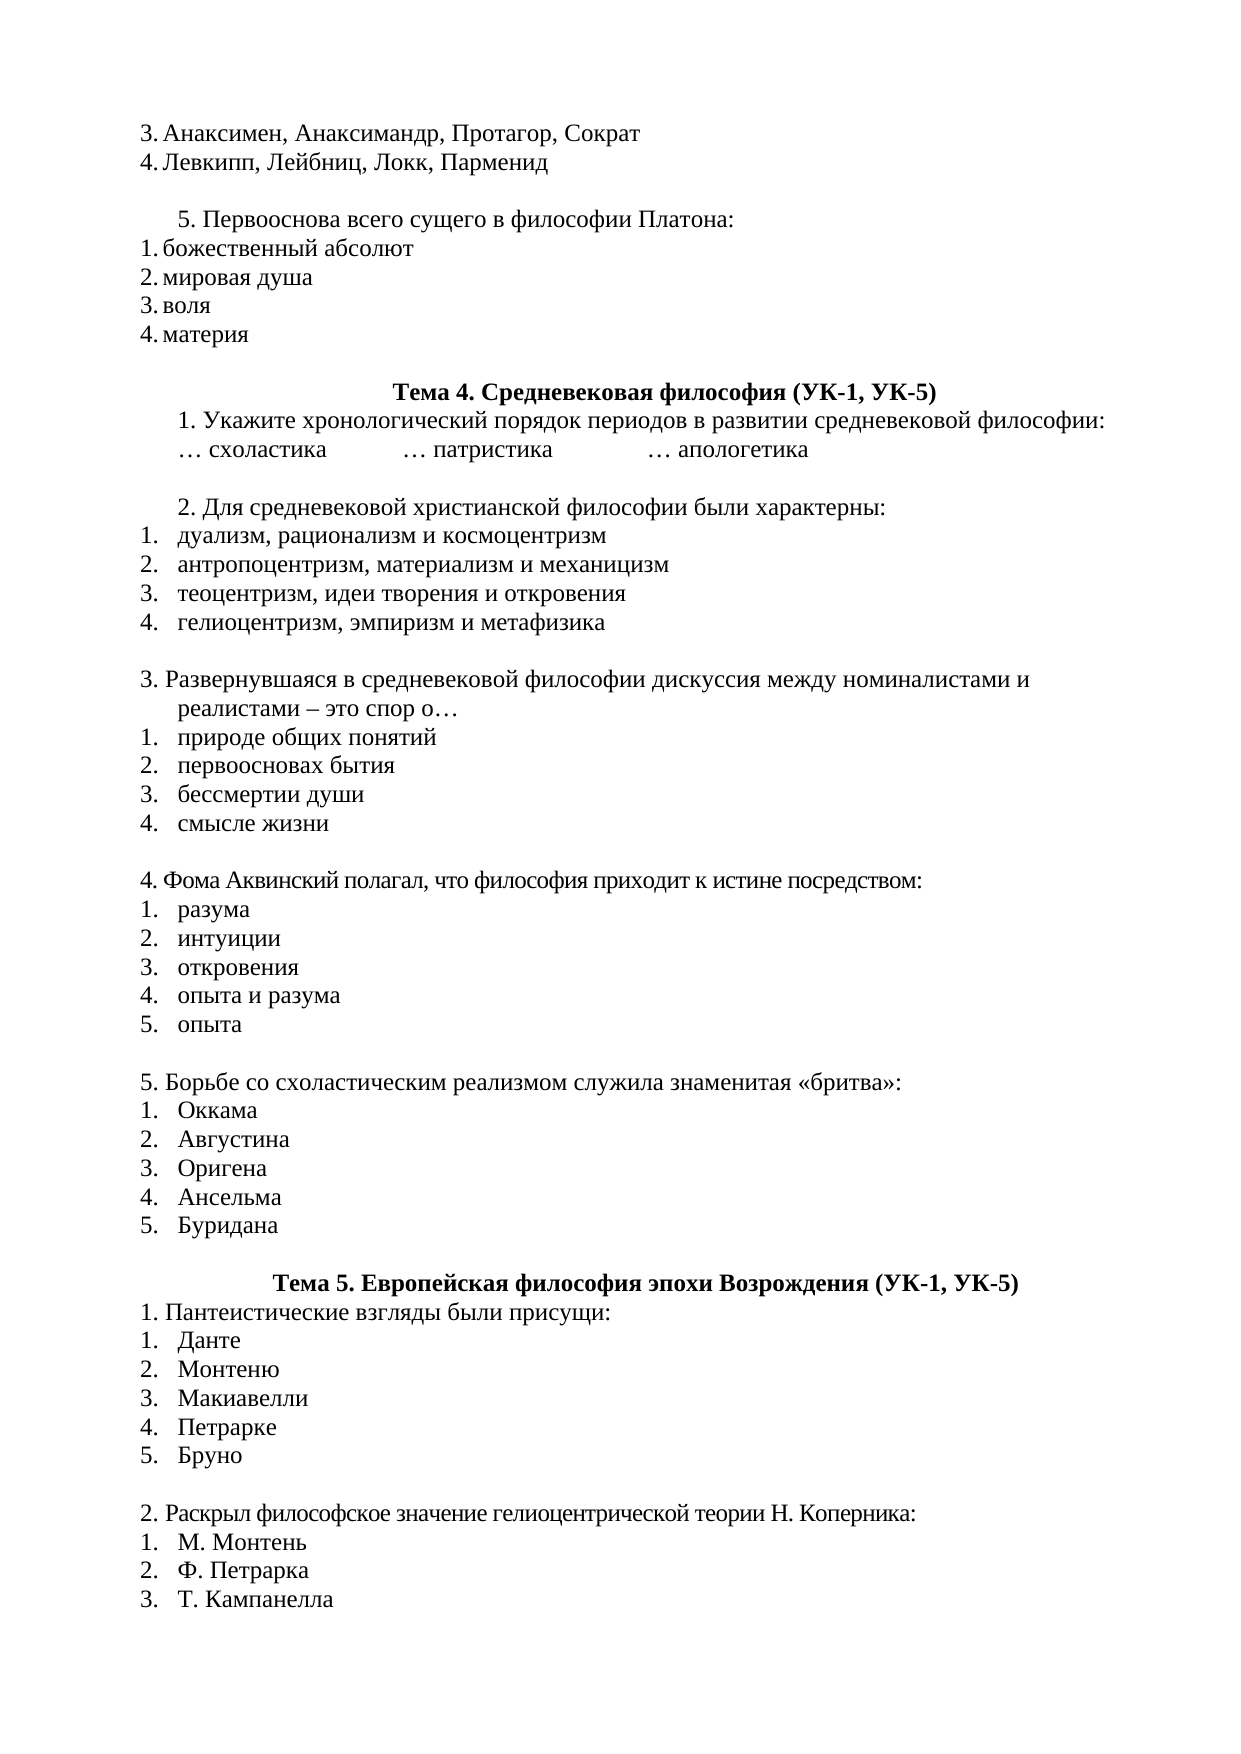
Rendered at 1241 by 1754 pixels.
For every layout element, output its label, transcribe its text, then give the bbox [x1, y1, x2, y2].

text 5. Борьбе со схоластическим реализмом служила знаменитая «бритва»: [140, 1067, 1152, 1096]
text 1. Укажите хронологический порядок периодов в развитии средневековой философии: [177, 406, 1152, 434]
text 2. Раскрыл философское значение гелиоцентрической теории Н. Коперника: [140, 1498, 1152, 1527]
text … схоластика … патристика … апологетика [177, 434, 1152, 463]
list Петрарке [140, 1412, 1152, 1441]
list откровения [140, 952, 1152, 981]
list дуализм, рационализм и космоцентризм [140, 521, 1152, 549]
list Бруно [140, 1441, 1152, 1469]
list антропоцентризм, материализм и механицизм [140, 549, 1152, 578]
text 1. Пантеистические взгляды были присущи: [140, 1297, 1152, 1326]
text Тема 4. Средневековая философия (УК-1, УК-5) [177, 377, 1152, 406]
text 4. Фома Аквинский полагал, что философия приходит к истине посредством: [140, 866, 1152, 894]
list первоосновах бытия [140, 751, 1152, 779]
text 5. Первооснова всего сущего в философии Платона: [177, 204, 1152, 233]
list Буридана [140, 1211, 1152, 1239]
list Монтеню [140, 1354, 1152, 1383]
list Т. Кампанелла [140, 1584, 1152, 1613]
list мировая душа [140, 262, 1152, 291]
list разума [140, 894, 1152, 923]
list материя [140, 319, 1152, 348]
list Оригена [140, 1153, 1152, 1182]
list Макиавелли [140, 1383, 1152, 1412]
list Левкипп, Лейбниц, Локк, Парменид [140, 147, 1152, 176]
list Августина [140, 1124, 1152, 1153]
list М. Монтень [140, 1527, 1152, 1556]
list божественный абсолют [140, 233, 1152, 262]
list смысле жизни [140, 808, 1152, 837]
list интуиции [140, 923, 1152, 952]
list бессмертии души [140, 779, 1152, 808]
list гелиоцентризм, эмпиризм и метафизика [140, 607, 1152, 636]
list опыта [140, 1009, 1152, 1038]
text Тема 5. Европейская философия эпохи Возрождения (УК-1, УК-5) [140, 1268, 1152, 1297]
text 2. Для средневековой христианской философии были характерны: [177, 492, 1152, 521]
list Данте [140, 1326, 1152, 1354]
list воля [140, 291, 1152, 319]
list природе общих понятий [140, 722, 1152, 751]
text 3. Развернувшаяся в средневековой философии дискуссия между номиналистами и реалистами – это спор о… [140, 664, 1152, 722]
list Ф. Петрарка [140, 1556, 1152, 1584]
list Анаксимен, Анаксимандр, Протагор, Сократ [140, 118, 1152, 147]
list Ансельма [140, 1182, 1152, 1211]
list теоцентризм, идеи творения и откровения [140, 578, 1152, 607]
list опыта и разума [140, 981, 1152, 1009]
list Оккама [140, 1096, 1152, 1124]
